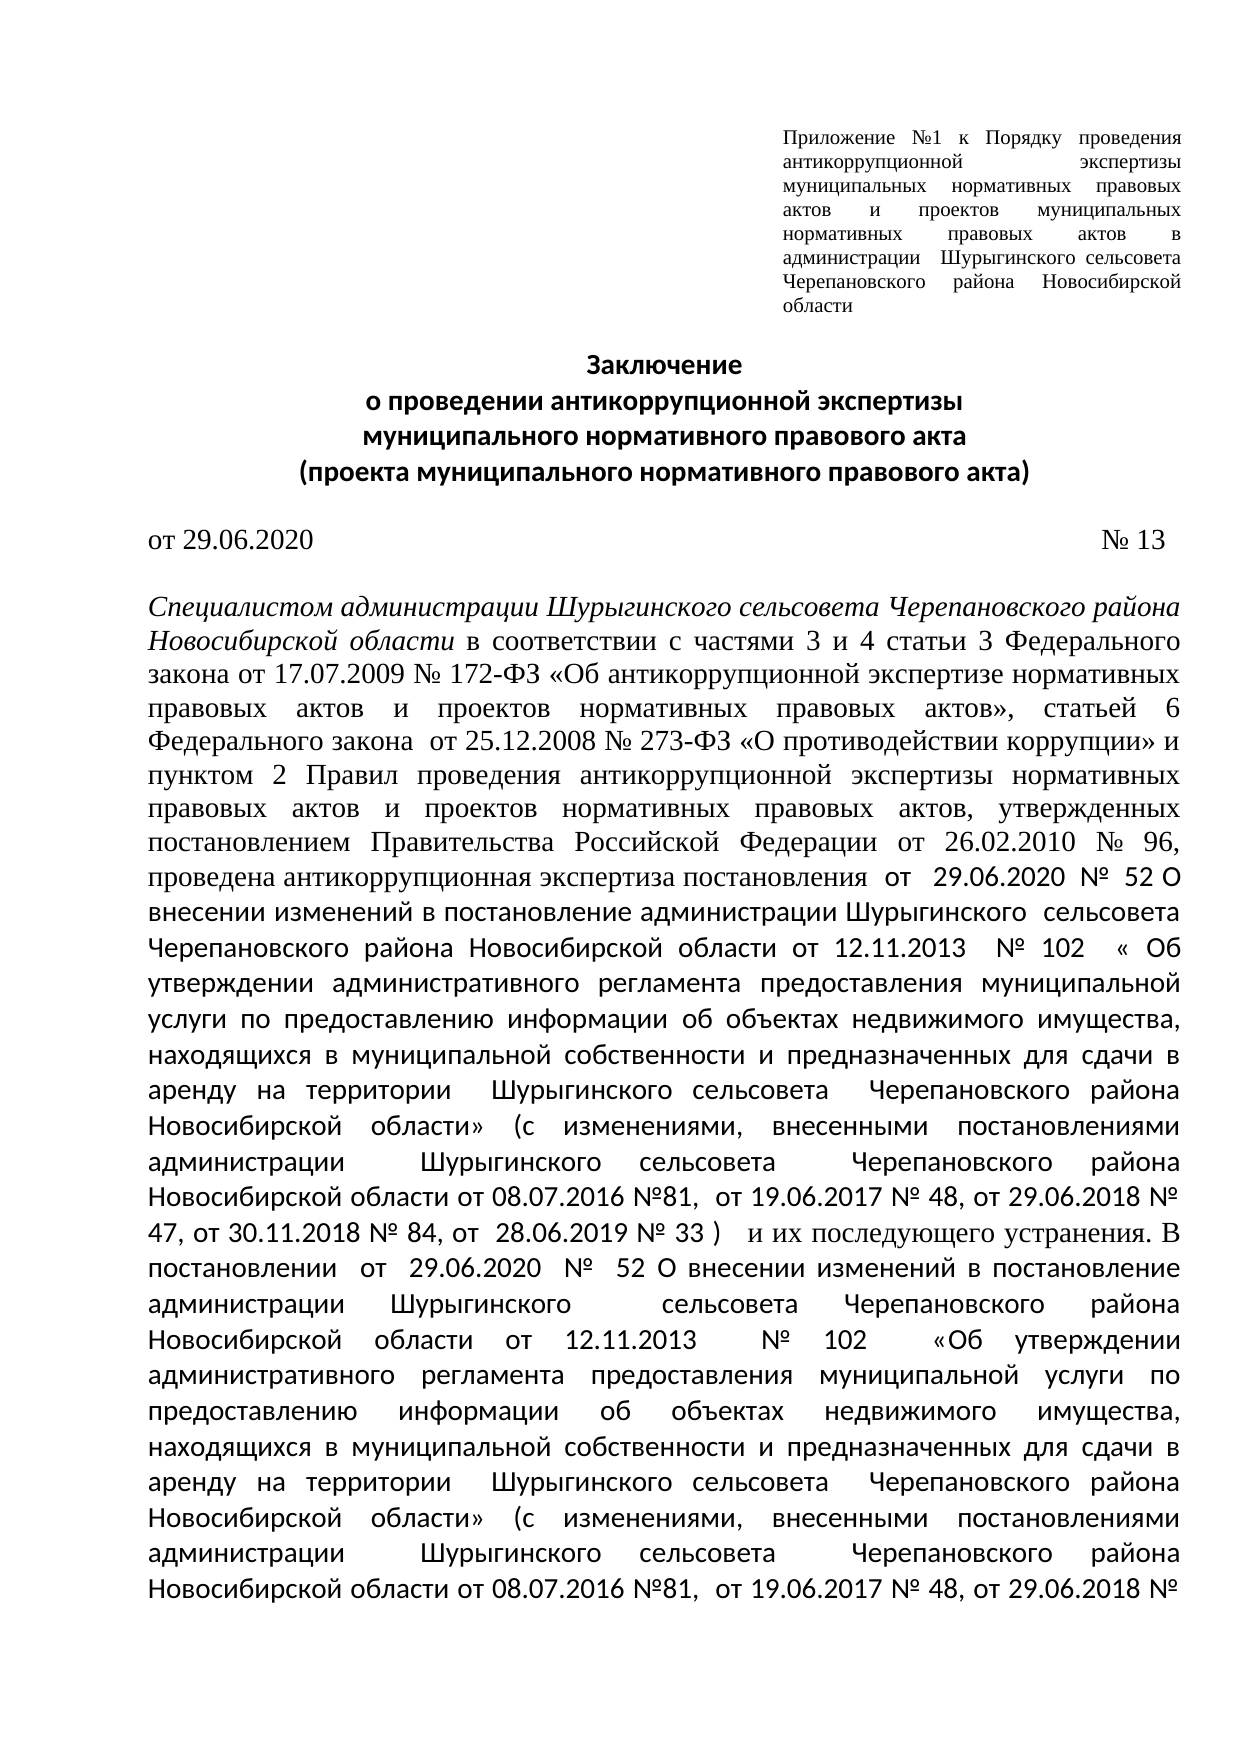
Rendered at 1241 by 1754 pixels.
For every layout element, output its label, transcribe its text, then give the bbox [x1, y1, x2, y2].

text Приложение №1 к Порядку проведения антикоррупционной экспертизы муниципальных нормативных правовых актов и проектов муниципальных нормативных правовых актов в администрации Шурыгинского сельсовета Черепановского района Новосибирской области [783, 125, 1181, 317]
text (проекта муниципального нормативного правового акта) [148, 453, 1181, 489]
text Заключение [148, 346, 1181, 382]
text о проведении антикоррупционной экспертизы [148, 382, 1181, 417]
title от 29.06.2020 № 13 [148, 522, 1181, 556]
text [148, 589, 1181, 1606]
text муниципального нормативного правового акта [148, 417, 1181, 453]
